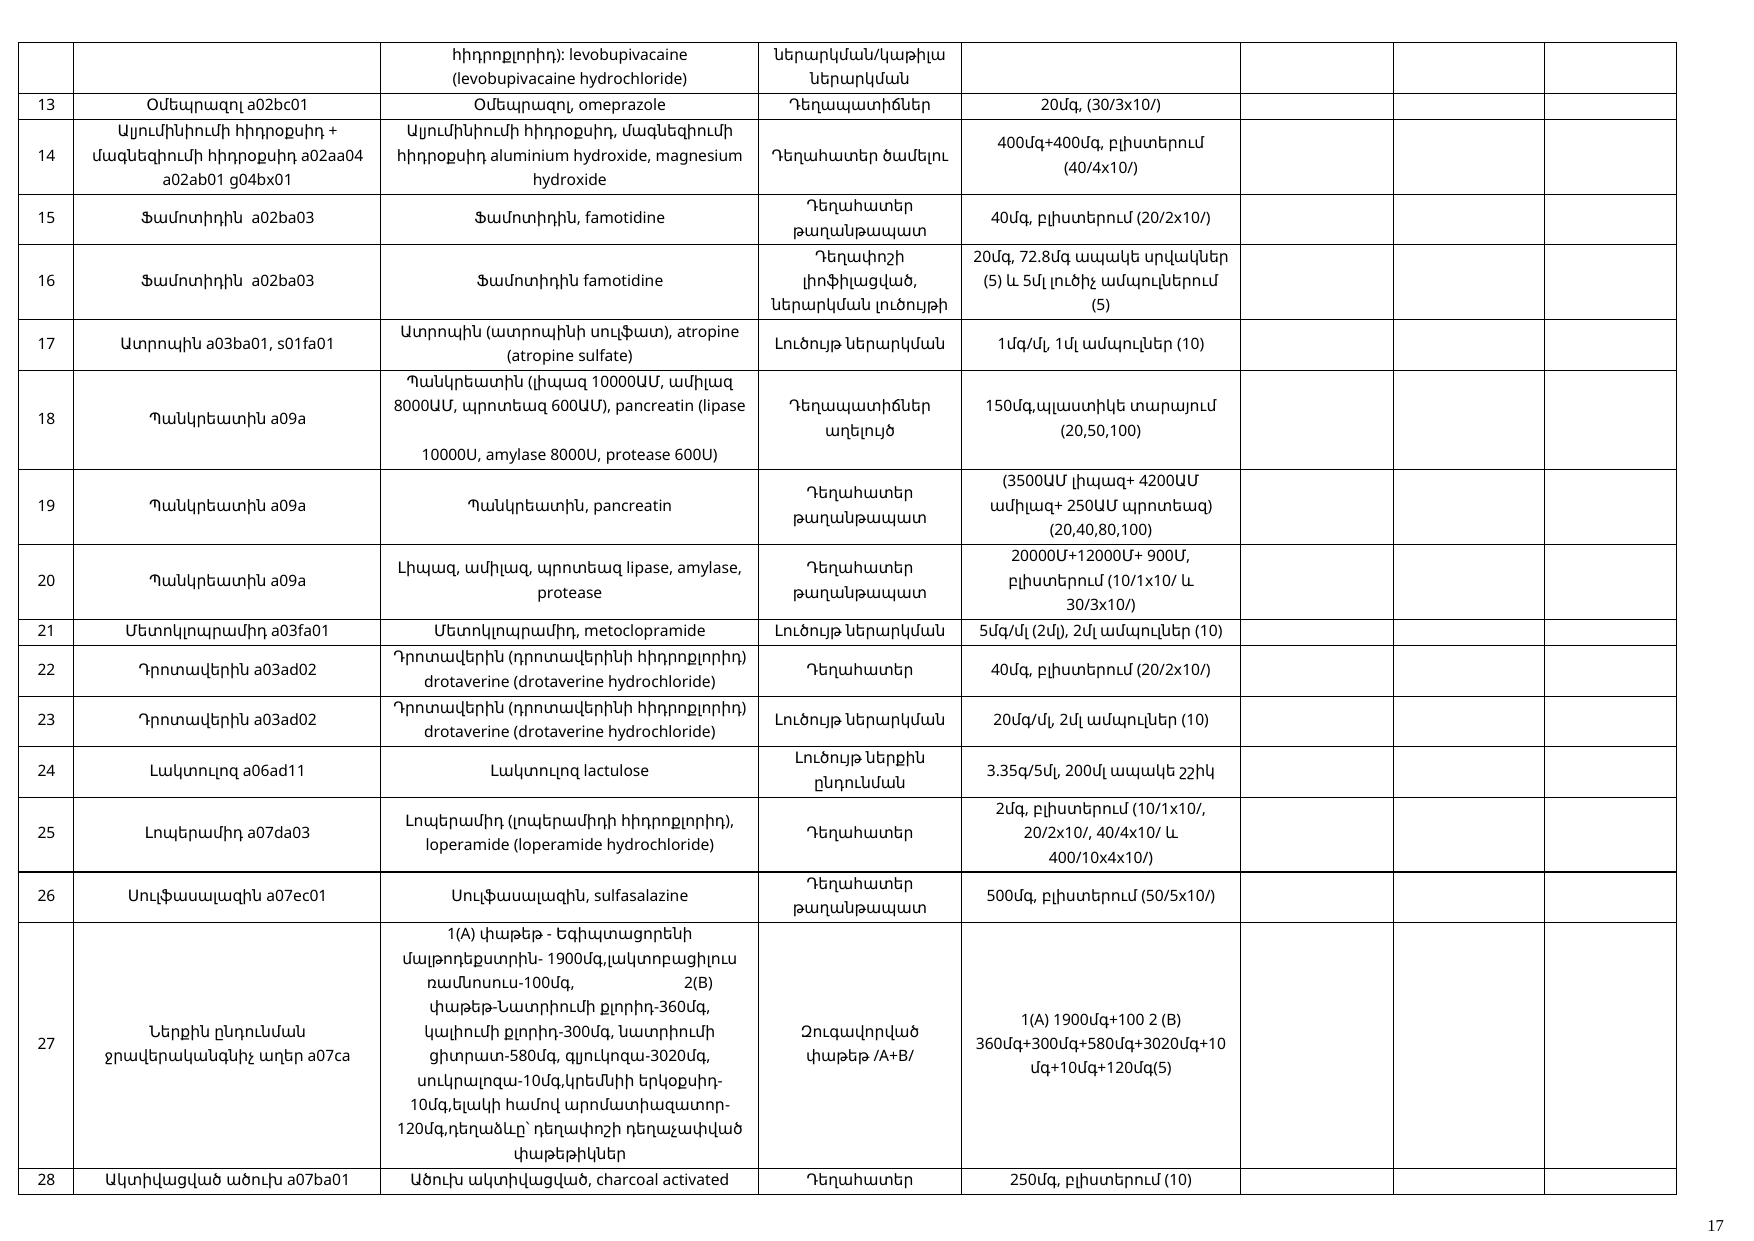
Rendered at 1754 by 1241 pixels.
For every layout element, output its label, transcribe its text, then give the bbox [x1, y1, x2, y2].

table_cell [1241, 697, 1393, 746]
table_cell Ֆամոտիդին, famotidine [381, 195, 758, 244]
table_cell 14 [19, 120, 73, 194]
table_cell [1545, 798, 1676, 871]
table_cell [1545, 646, 1676, 696]
table_cell 40մգ, բլիստերում (20/2x10/) [962, 195, 1240, 244]
table_cell Լակտուլոզ a06ad11 [74, 747, 380, 797]
table_cell [1545, 545, 1676, 619]
table_cell [1241, 120, 1393, 194]
table_cell [1241, 923, 1393, 1167]
table_cell Սուլֆասալազին a07ec01 [74, 873, 380, 922]
table_cell [1394, 646, 1544, 696]
table_cell [1241, 1169, 1393, 1194]
table_cell Պանկրեատին a09a [74, 371, 380, 469]
table_cell 20000Մ+12000Մ+ 900Մ, բլիստերում (10/1x10/ և 30/3x10/) [962, 545, 1240, 619]
table_cell Ատրոպին a03ba01, s01fa01 [74, 320, 380, 370]
table_cell 21 [19, 620, 73, 645]
table_cell Դեղահատեր թաղանթապատ [759, 195, 961, 244]
table_cell Դեղապատիճներ աղելույծ [759, 371, 961, 469]
table_cell Դեղահատեր թաղանթապատ [759, 470, 961, 544]
table_cell [1394, 195, 1544, 244]
table_cell 2մգ, բլիստերում (10/1x10/, 20/2x10/, 40/4x10/ և 400/10x4x10/) [962, 798, 1240, 871]
table_cell [1241, 43, 1393, 93]
table_cell Լուծույթ ներքին ընդունման [759, 747, 961, 797]
table_cell [1394, 620, 1544, 645]
table_cell Լակտուլոզ lactulose [381, 747, 758, 797]
table_cell [1394, 470, 1544, 544]
table_cell Ածուխ ակտիվացված, charcoal activated [381, 1169, 758, 1194]
table_cell [1241, 545, 1393, 619]
table_cell [1394, 43, 1544, 93]
table_cell 20մգ/մլ, 2մլ ամպուլներ (10) [962, 697, 1240, 746]
table_cell 19 [19, 470, 73, 544]
table_cell Ալյումինիումի հիդրօքսիդ, մագնեզիումի հիդրօքսիդ aluminium hydroxide, magnesium hydroxide [381, 120, 758, 194]
table_cell [1241, 620, 1393, 645]
table_cell 12 [19, 43, 73, 93]
table_cell Դեղահատեր [759, 1169, 961, 1194]
table_cell 3.35գ/5մլ, 200մլ ապակե շշիկ [962, 747, 1240, 797]
table_cell Պանկրեատին, pancreatin [381, 470, 758, 544]
table_cell [1545, 195, 1676, 244]
table_cell Ատրոպին (ատրոպինի սուլֆատ), atropine (atropine sulfate) [381, 320, 758, 370]
table_cell Ֆամոտիդին famotidine [381, 245, 758, 319]
table_cell Դեղահատեր թաղանթապատ [759, 545, 961, 619]
table_cell 150մգ,պլաստիկե տարայում (20,50,100) [962, 371, 1240, 469]
table_cell Լուծույթ ներարկման [759, 320, 961, 370]
table_cell 15 [19, 195, 73, 244]
table_cell 24 [19, 747, 73, 797]
table_cell 22 [19, 646, 73, 696]
table_cell [1241, 747, 1393, 797]
table_cell Լուծույթ ներարկման [759, 620, 961, 645]
table_cell 20մգ, 72.8մգ ապակե սրվակներ (5) և 5մլ լուծիչ ամպուլներում (5) [962, 245, 1240, 319]
table_cell 28 [19, 1169, 73, 1194]
table_cell 17 [19, 320, 73, 370]
table_cell [1241, 320, 1393, 370]
table_cell [1545, 245, 1676, 319]
table_cell Մետոկլոպրամիդ, metoclopramide [381, 620, 758, 645]
table_cell 400մգ+400մգ, բլիստերում (40/4x10/) [962, 120, 1240, 194]
table_cell (3500ԱՄ լիպազ+ 4200ԱՄ ամիլազ+ 250ԱՄ պրոտեազ) (20,40,80,100) [962, 470, 1240, 544]
table_cell [1545, 371, 1676, 469]
table_cell [1394, 120, 1544, 194]
table_cell Դրոտավերին a03ad02 [74, 646, 380, 696]
table_cell [1545, 747, 1676, 797]
table_cell [1545, 923, 1676, 1167]
table_cell [1241, 470, 1393, 544]
table_cell 250մգ, բլիստերում (10) [962, 1169, 1240, 1194]
table_cell [1241, 873, 1393, 922]
table_cell 18 [19, 371, 73, 469]
table_cell Ալյումինիումի հիդրօքսիդ + մագնեզիումի հիդրօքսիդ a02aa04 a02ab01 g04bx01 [74, 120, 380, 194]
table_cell 20մգ, (30/3x10/) [962, 94, 1240, 119]
table_cell [1545, 873, 1676, 922]
table_cell Դեղահատեր [759, 646, 961, 696]
table_cell [1545, 1169, 1676, 1194]
table_cell Ֆամոտիդին a02ba03 [74, 245, 380, 319]
table_cell [1394, 1169, 1544, 1194]
table_cell 40մգ, բլիստերում (20/2x10/) [962, 646, 1240, 696]
table_cell [1394, 320, 1544, 370]
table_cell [381, 43, 758, 93]
table_cell Դեղահատեր ծամելու [759, 120, 961, 194]
table_cell [1394, 923, 1544, 1167]
table_cell Դրոտավերին (դրոտավերինի հիդրոքլորիդ) drotaverine (drotaverine hydrochloride) [381, 697, 758, 746]
table_cell Լիպազ, ամիլազ, պրոտեազ lipase, amylase, protease [381, 545, 758, 619]
table_cell 5մգ/մլ (2մլ), 2մլ ամպուլներ (10) [962, 620, 1240, 645]
table_cell Օմեպրազոլ a02bc01 [74, 94, 380, 119]
table_cell [1394, 747, 1544, 797]
table_cell [1545, 94, 1676, 119]
table_cell 25 [19, 798, 73, 871]
table_cell Ներքին ընդունման ջրավերականգնիչ աղեր a07ca [74, 923, 380, 1167]
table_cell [759, 43, 961, 93]
table_cell Դեղահատեր թաղանթապատ [759, 873, 961, 922]
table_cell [74, 43, 380, 93]
table_cell 13 [19, 94, 73, 119]
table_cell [962, 43, 1240, 93]
table_cell Օմեպրազոլ, omeprazole [381, 94, 758, 119]
table_cell Մետոկլոպրամիդ a03fa01 [74, 620, 380, 645]
table_cell [1241, 646, 1393, 696]
table_cell Դեղահատեր [759, 798, 961, 871]
table_cell Սուլֆասալազին, sulfasalazine [381, 873, 758, 922]
table_cell [1241, 798, 1393, 871]
table_cell [1394, 798, 1544, 871]
table_cell 23 [19, 697, 73, 746]
table_cell 1մգ/մլ, 1մլ ամպուլներ (10) [962, 320, 1240, 370]
table_cell [1545, 120, 1676, 194]
table_cell [1545, 470, 1676, 544]
table_cell [1241, 94, 1393, 119]
table_cell Զուգավորված փաթեթ /A+B/ [759, 923, 961, 1167]
table_cell [1545, 43, 1676, 93]
table_cell 500մգ, բլիստերում (50/5x10/) [962, 873, 1240, 922]
table_cell Պանկրեատին a09a [74, 545, 380, 619]
table_cell [1394, 545, 1544, 619]
table_cell Դրոտավերին a03ad02 [74, 697, 380, 746]
table_cell Դեղափոշի լիոֆիլացված, ներարկման լուծույթի [759, 245, 961, 319]
table_cell [1394, 873, 1544, 922]
table_cell 20 [19, 545, 73, 619]
table_cell Ֆամոտիդին a02ba03 [74, 195, 380, 244]
table_cell [1545, 697, 1676, 746]
table_cell [1545, 320, 1676, 370]
table_cell 16 [19, 245, 73, 319]
table_cell Լոպերամիդ a07da03 [74, 798, 380, 871]
table_cell Դեղապատիճներ [759, 94, 961, 119]
table_cell 27 [19, 923, 73, 1167]
table_cell [1241, 195, 1393, 244]
table_cell [1394, 94, 1544, 119]
table_cell Լոպերամիդ (լոպերամիդի հիդրոքլորիդ), loperamide (loperamide hydrochloride) [381, 798, 758, 871]
table_cell 1(A) 1900մգ+100 2 (B) 360մգ+300մգ+580մգ+3020մգ+10մգ+10մգ+120մգ(5) [962, 923, 1240, 1167]
table_cell Լուծույթ ներարկման [759, 697, 961, 746]
table_cell Ակտիվացված ածուխ a07ba01 [74, 1169, 380, 1194]
table_cell [1394, 371, 1544, 469]
table_cell [1394, 697, 1544, 746]
table_cell 1(A) փաթեթ - Եգիպտացորենի մալթոդեքստրին- 1900մգ,լակտոբացիլուս ռամնոսուս-100մգ, 2(B) փաթեթ-Նատրիումի քլորիդ-360մգ, կալիումի քլորիդ-300մգ, նատրիումի ցիտրատ-580մգ, գլյուկոզա-3020մգ, սուկրալոզա-10մգ,կրեմնիի երկօքսիդ-10մգ,ելակի համով արոմատիազատոր-120մգ,դեղաձևը՝ դեղափոշի դեղաչափված փաթեթիկներ [381, 923, 758, 1167]
table_cell [1394, 245, 1544, 319]
table_cell Պանկրեատին (լիպազ 10000ԱՄ, ամիլազ 8000ԱՄ, պրոտեազ 600ԱՄ), pancreatin (lipase 10000U, amylase 8000U, protease 600U) [381, 371, 758, 469]
table_cell [1241, 245, 1393, 319]
table_cell Պանկրեատին a09a [74, 470, 380, 544]
table_cell [1241, 371, 1393, 469]
table_cell 26 [19, 873, 73, 922]
table_cell Դրոտավերին (դրոտավերինի հիդրոքլորիդ) drotaverine (drotaverine hydrochloride) [381, 646, 758, 696]
table_cell [1545, 620, 1676, 645]
